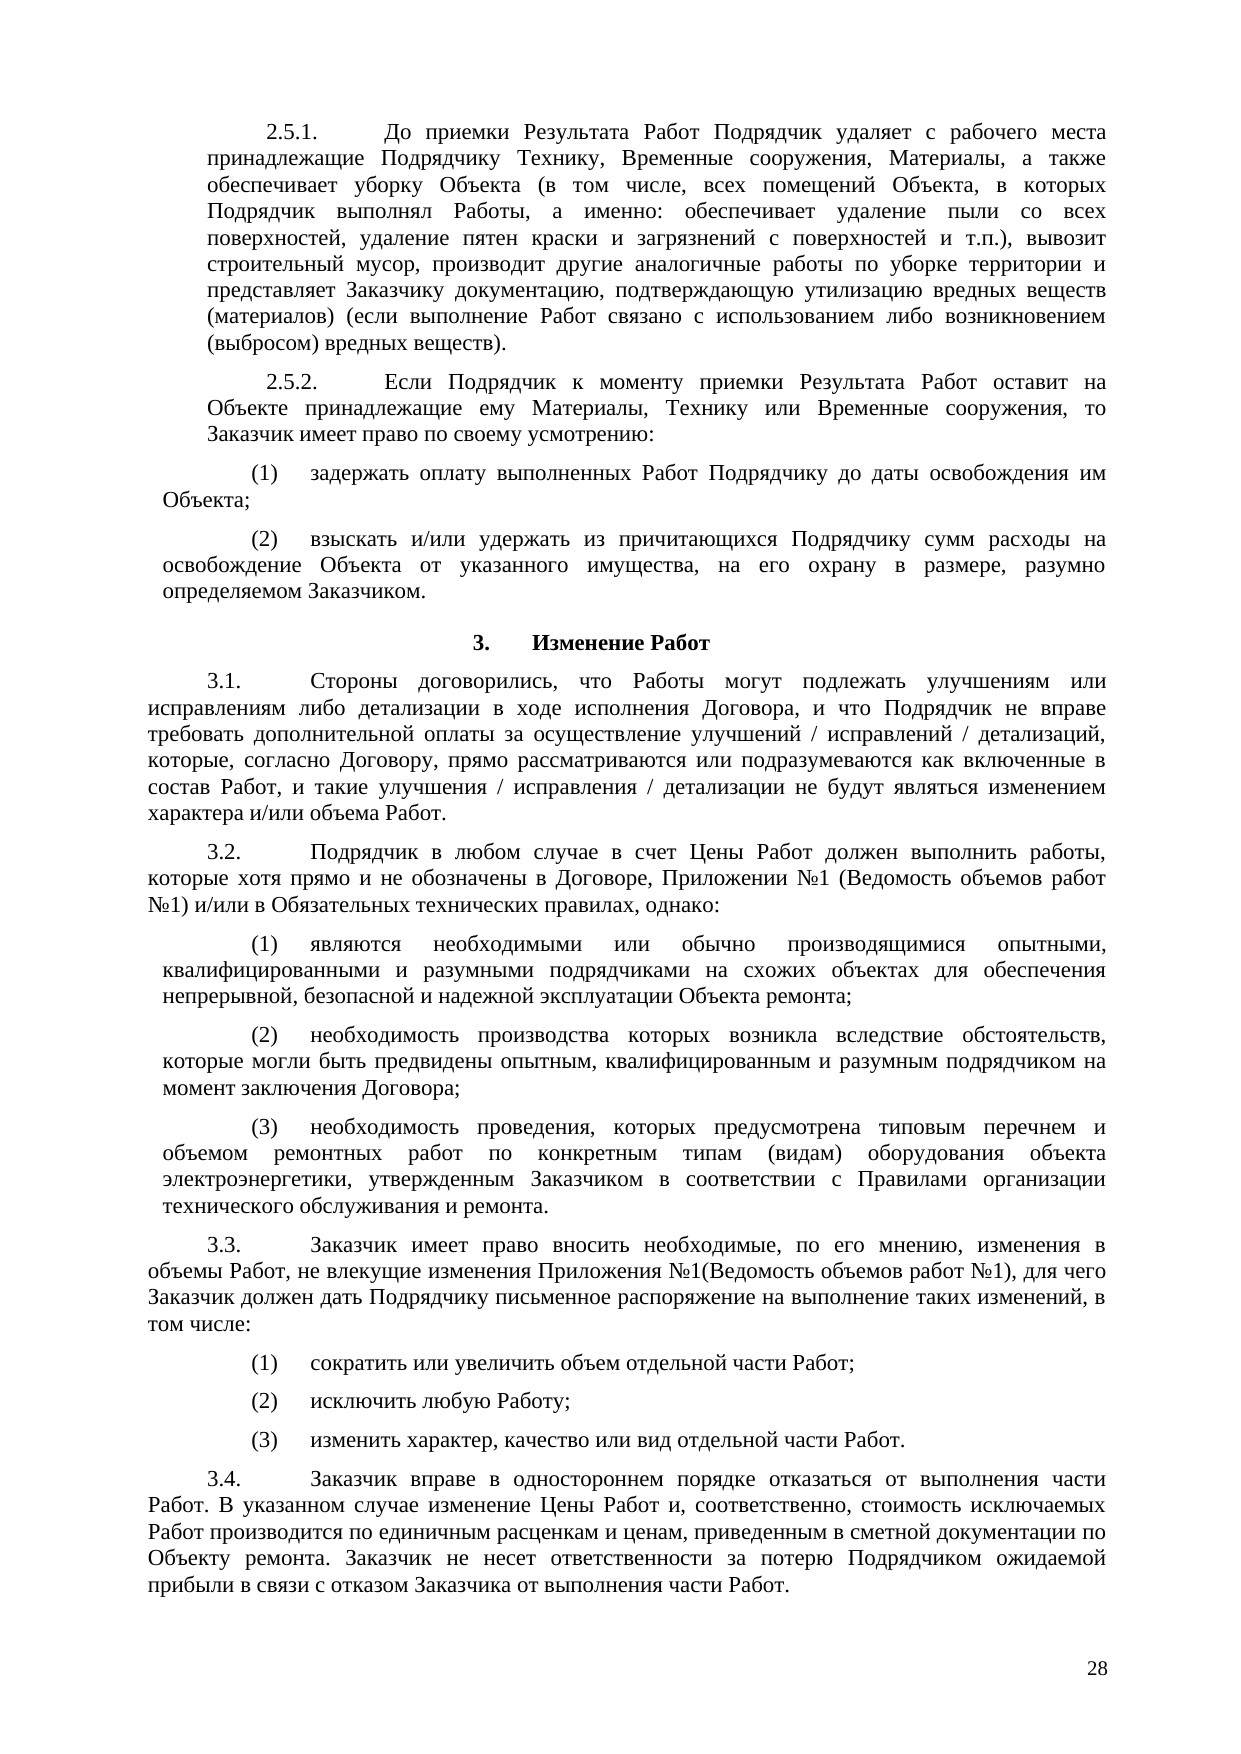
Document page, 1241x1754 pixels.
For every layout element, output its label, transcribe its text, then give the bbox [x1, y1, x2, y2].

text необходимость производства которых возникла вследствие обстоятельств, которые могли быть предвидены опытным, квалифицированным и разумным подрядчиком на момент заключения Договора; [162, 1021, 1107, 1100]
text Заказчик имеет право вносить необходимые, по его мнению, изменения в объемы Работ, не влекущие изменения Приложения №1(Ведомость объемов работ №1), для чего Заказчик должен дать Подрядчику письменное распоряжение на выполнение таких изменений, в том числе: [148, 1231, 1107, 1336]
text Заказчик вправе в одностороннем порядке отказаться от выполнения части Работ. В указанном случае изменение Цены Работ и, соответственно, стоимость исключаемых Работ производится по единичным расценкам и ценам, приведенным в сметной документации по Объекту ремонта. Заказчик не несет ответственности за потерю Подрядчиком ожидаемой прибыли в связи с отказом Заказчика от выполнения части Работ. [148, 1465, 1107, 1597]
text необходимость проведения, которых предусмотрена типовым перечнем и объемом ремонтных работ по конкретным типам (видам) оборудования объекта электроэнергетики, утвержденным Заказчиком в соответствии с Правилами организации технического обслуживания и ремонта. [162, 1113, 1107, 1218]
text взыскать и/или удержать из причитающихся Подрядчику сумм расходы на освобождение Объекта от указанного имущества, на его охрану в размере, разумно определяемом Заказчиком. [162, 524, 1107, 604]
text являются необходимыми или обычно производящимися опытными, квалифицированными и разумными подрядчиками на схожих объектах для обеспечения непрерывной, безопасной и надежной эксплуатации Объекта ремонта; [162, 930, 1107, 1009]
text задержать оплату выполненных Работ Подрядчику до даты освобождения им Объекта; [162, 459, 1107, 512]
text Изменение Работ [443, 629, 1107, 655]
text До приемки Результата Работ Подрядчик удаляет с рабочего места принадлежащие Подрядчику Технику, Временные сооружения, Материалы, а также обеспечивает уборку Объекта (в том числе, всех помещений Объекта, в которых Подрядчик выполнял Работы, а именно: обеспечивает удаление пыли со всех поверхностей, удаление пятен краски и загрязнений с поверхностей и т.п.), вывозит строительный мусор, производит другие аналогичные работы по уборке территории и представляет Заказчику документацию, подтверждающую утилизацию вредных веществ (материалов) (если выполнение Работ связано с использованием либо возникновением (выбросом) вредных веществ). [207, 118, 1107, 355]
text сократить или увеличить объем отдельной части Работ; [251, 1349, 1107, 1375]
text изменить характер, качество или вид отдельной части Работ. [251, 1426, 1107, 1453]
text Подрядчик в любом случае в счет Цены Работ должен выполнить работы, которые хотя прямо и не обозначены в Договоре, Приложении №1 (Ведомость объемов работ №1) и/или в Обязательных технических правилах, однако: [148, 838, 1107, 917]
text Стороны договорились, что Работы могут подлежать улучшениям или исправлениям либо детализации в ходе исполнения Договора, и что Подрядчик не вправе требовать дополнительной оплаты за осуществление улучшений / исправлений / детализаций, которые, согласно Договору, прямо рассматриваются или подразумеваются как включенные в состав Работ, и такие улучшения / исправления / детализации не будут являться изменением характера и/или объема Работ. [148, 667, 1107, 826]
text исключить любую Работу; [251, 1387, 1107, 1414]
text Если Подрядчик к моменту приемки Результата Работ оставит на Объекте принадлежащие ему Материалы, Технику или Временные сооружения, то Заказчик имеет право по своему усмотрению: [207, 368, 1107, 447]
